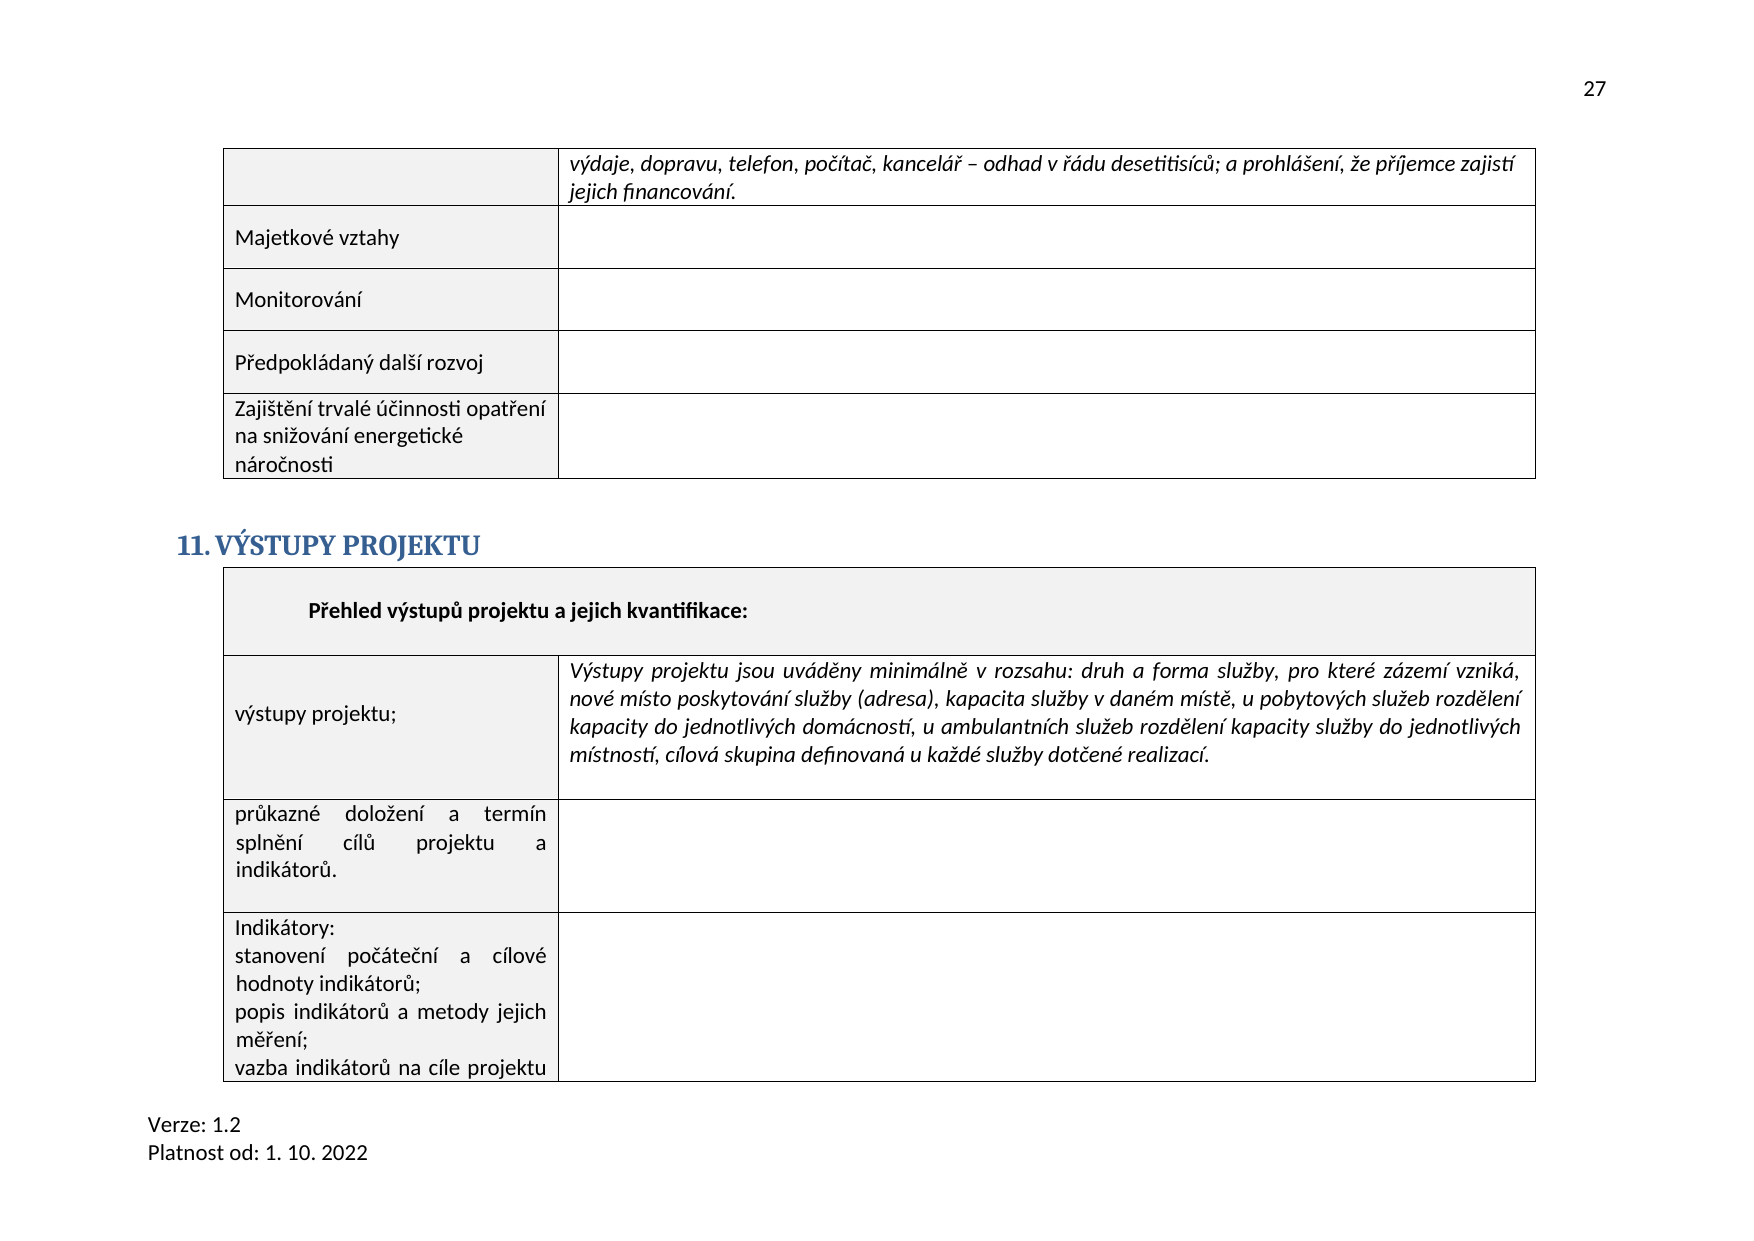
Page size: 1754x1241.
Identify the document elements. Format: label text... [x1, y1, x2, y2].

table_cell Majetkové vztahy [224, 206, 558, 267]
table_cell Monitorování [224, 269, 558, 330]
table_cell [224, 913, 558, 1081]
table_cell [559, 394, 1535, 478]
table_cell průkazné doložení a termín splnění cílů projektu a indikátorů. [224, 800, 558, 912]
table_cell [559, 206, 1535, 267]
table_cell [559, 149, 1535, 205]
table_cell [559, 331, 1535, 393]
table_cell výstupy projektu; [224, 656, 558, 798]
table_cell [224, 149, 558, 205]
table_cell Výstupy projektu jsou uváděny minimálně v rozsahu: druh a forma služby, pro které zázemí vzniká, nové místo poskytování služby (adresa), kapacita služby v daném místě, u pobytových služeb rozdělení kapacity do jednotlivých domácností, u ambulantních služeb rozdělení kapacity služby do jednotlivých místností, cílová skupina definovaná u každé služby dotčené realizací. [559, 656, 1535, 798]
table_cell Zajištění trvalé účinnosti opatření na snižování energetické náročnosti [224, 394, 558, 478]
subtitle Výstupy projektu [177, 529, 1606, 562]
table_header Přehled výstupů projektu a jejich kvantifikace: [224, 568, 1535, 655]
table_cell [559, 913, 1535, 1081]
table_cell [559, 269, 1535, 330]
table_cell Předpokládaný další rozvoj [224, 331, 558, 393]
table_cell [559, 800, 1535, 912]
